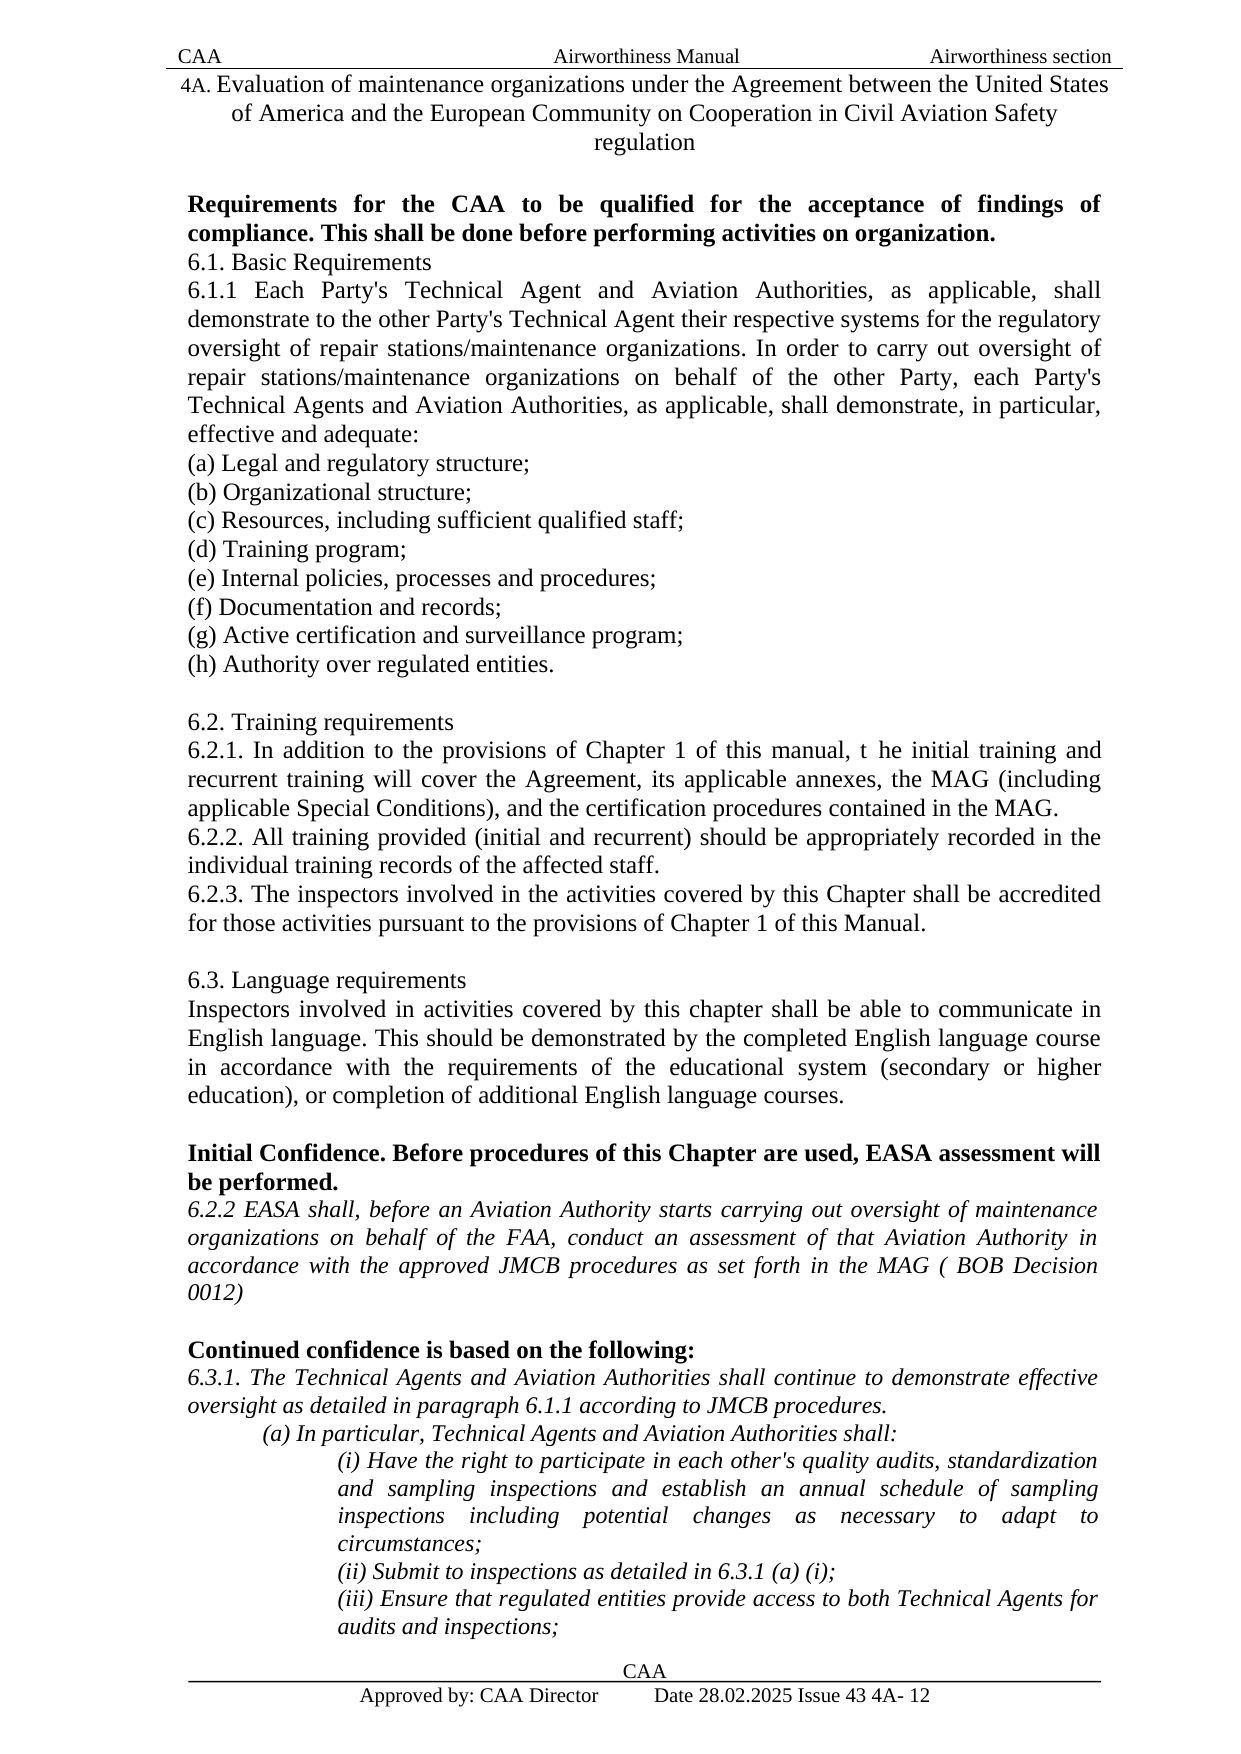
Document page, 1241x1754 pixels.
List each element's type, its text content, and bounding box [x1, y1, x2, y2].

text Continued confidence is based on the following: [187, 1335, 1102, 1363]
text (h) Authority over regulated entities. [187, 649, 1102, 678]
text (ii) Submit to inspections as detailed in 6.3.1 (a) (i); [262, 1557, 1102, 1584]
text 6.3. Language requirements [187, 966, 1102, 994]
text (e) Internal policies, processes and procedures; [187, 563, 1102, 592]
text (g) Active certification and surveillance program; [187, 621, 1102, 649]
text 6.2. Training requirements [187, 707, 1102, 736]
text 6.2.3. The inspectors involved in the activities covered by this Chapter shall be accredited for those activities pursuant to the provisions of Chapter 1 of this Manual. [187, 879, 1102, 937]
text (d) Training program; [187, 534, 1102, 563]
text 6.2.2 EASA shall, before an Aviation Authority starts carrying out oversight of maintenance organizations on behalf of the FAA, conduct an assessment of that Aviation Authority in accordance with the approved JMCB procedures as set forth in the MAG ( BOB Decision 0012) [187, 1196, 1102, 1306]
text 6.2.1. In addition to the provisions of Chapter 1 of this manual, t he initial training and recurrent training will cover the Agreement, its applicable annexes, the MAG (including applicable Special Conditions), and the certification procedures contained in the MAG. [187, 736, 1102, 822]
text Inspectors involved in activities covered by this chapter shall be able to communicate in English language. This should be demonstrated by the completed English language course in accordance with the requirements of the educational system (secondary or higher education), or completion of additional English language courses. [187, 994, 1102, 1109]
text Requirements for the CAA to be qualified for the acceptance of findings of compliance. This shall be done before performing activities on organization. [187, 189, 1102, 247]
text 6.1.1 Each Party's Technical Agent and Aviation Authorities, as applicable, shall demonstrate to the other Party's Technical Agent their respective systems for the regulatory oversight of repair stations/maintenance organizations. In order to carry out oversight of repair stations/maintenance organizations on behalf of the other Party, each Party's Technical Agents and Aviation Authorities, as applicable, shall demonstrate, in particular, effective and adequate: [187, 276, 1102, 448]
text 6.1. Basic Requirements [187, 247, 1102, 276]
text Initial Confidence. Before procedures of this Chapter are used, EASA assessment will be performed. [187, 1138, 1102, 1196]
text (b) Organizational structure; [187, 477, 1102, 506]
text (c) Resources, including sufficient qualified staff; [187, 506, 1102, 534]
text (a) In particular, Technical Agents and Aviation Authorities shall: [187, 1419, 1102, 1446]
text 6.2.2. All training provided (initial and recurrent) should be appropriately recorded in the individual training records of the affected staff. [187, 822, 1102, 879]
text (iii) Ensure that regulated entities provide access to both Technical Agents for audits and inspections; [337, 1584, 1102, 1639]
text (i) Have the right to participate in each other's quality audits, standardization and sampling inspections and establish an annual schedule of sampling inspections including potential changes as necessary to adapt to circumstances; [337, 1446, 1102, 1557]
text (f) Documentation and records; [187, 592, 1102, 621]
text (a) Legal and regulatory structure; [187, 448, 1102, 477]
text 6.3.1. The Technical Agents and Aviation Authorities shall continue to demonstrate effective oversight as detailed in paragraph 6.1.1 according to JMCB procedures. [187, 1363, 1102, 1419]
